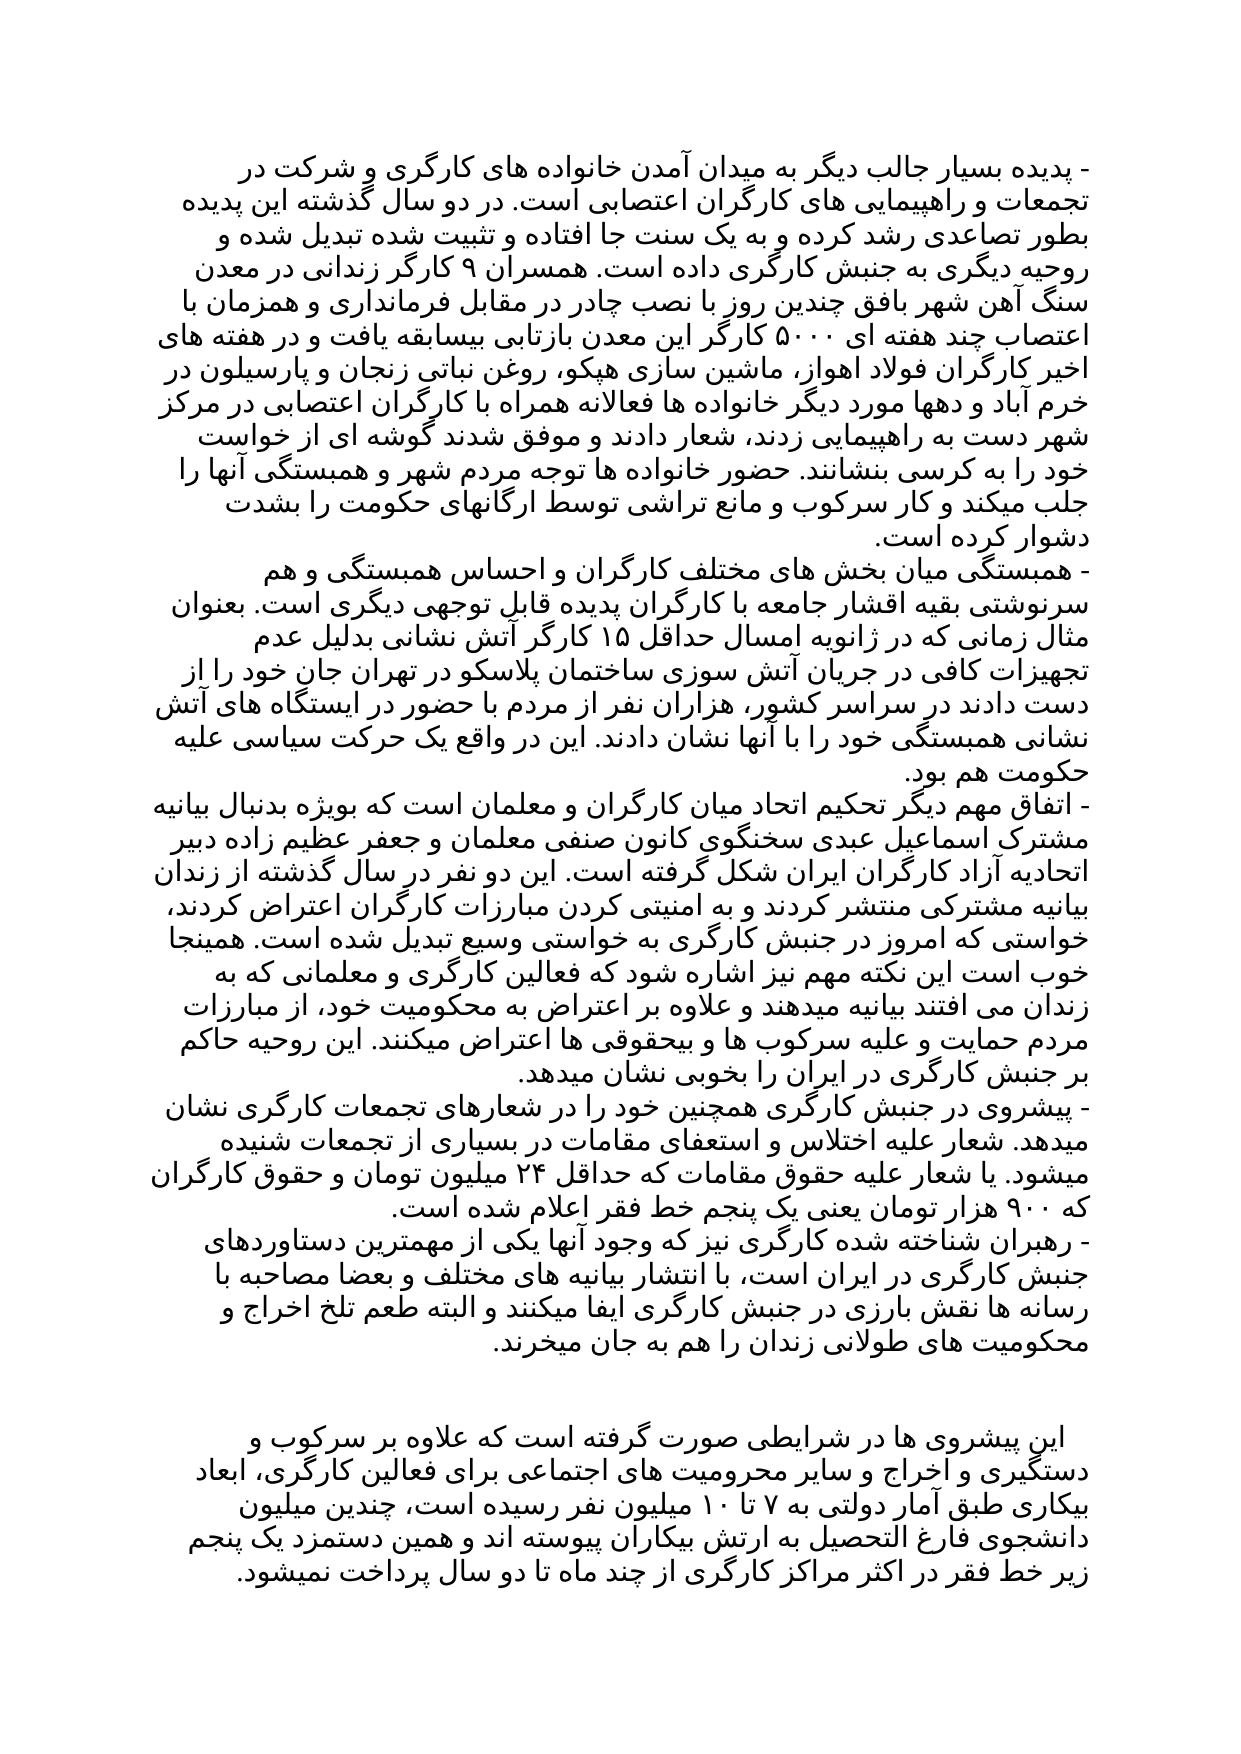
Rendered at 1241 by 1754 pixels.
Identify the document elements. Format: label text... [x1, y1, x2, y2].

text - رهبران شناخته شده کارگری نیز که وجود آنها یکی از مهمترین دستاوردهای جنبش کارگری در ایران است، با انتشار بیانیه های مختلف و بعضا مصاحبه با رسانه ها نقش بارزی در جنبش کارگری ایفا میکنند و البته طعم تلخ اخراج و محکومیت های طولانی زندان را هم به جان میخرند. [150, 1223, 1090, 1357]
text - همبستگی میان بخش های مختلف کارگران و احساس همبستگی و هم سرنوشتی بقیه اقشار جامعه با کارگران پدیده قابل توجهی دیگری است. بعنوان مثال زمانی که در ژانویه امسال حداقل ۱۵ کارگر آتش نشانی بدلیل عدم تجهیزات کافی در جریان آتش سوزی ساختمان پلاسکو در تهران جان خود را از دست دادند در سراسر کشور، هزاران نفر از مردم با حضور در ایستگاه های آتش نشانی همبستگی خود را با آنها نشان دادند. این در واقع یک حرکت سیاسی علیه حکومت هم بود. [150, 552, 1090, 787]
text - پدیده بسیار جالب دیگر به میدان آمدن خانواده های کارگری و شرکت در تجمعات و راهپیمایی های کارگران اعتصابی است. در دو سال گذشته این پدیده بطور تصاعدی رشد کرده و به یک سنت جا افتاده و تثبیت شده تبدیل شده و روحیه دیگری به جنبش کارگری داده است. همسران ۹ کارگر زندانی در معدن سنگ آهن شهر بافق چندین روز با نصب چادر در مقابل فرمانداری و همزمان با اعتصاب چند هفته ای ۵۰۰۰ کارگر این معدن بازتابی بیسابقه یافت و در هفته های اخیر کارگران فولاد اهواز، ماشین سازی هپکو، روغن نباتی زنجان و پارسیلون در خرم آباد و دهها مورد دیگر خانواده ها فعالانه همراه با کارگران اعتصابی در مرکز شهر دست به راهپیمایی زدند، شعار دادند و موفق شدند گوشه ای از خواست خود را به کرسی بنشانند. حضور خانواده ها توجه مردم شهر و همبستگی آنها را جلب میکند و کار سرکوب و مانع تراشی توسط ارگانهای حکومت را بشدت دشوار کرده است. [150, 150, 1090, 552]
text - اتفاق مهم دیگر تحکیم اتحاد میان کارگران و معلمان است که بویژه بدنبال بیانیه مشترک اسماعیل عبدی سخنگوی کانون صنفی معلمان و جعفر عظیم زاده دبیر اتحادیه آزاد کارگران ایران شکل گرفته است. این دو نفر در سال گذشته از زندان بیانیه مشترکی منتشر کردند و به امنیتی کردن مبارزات کارگران اعتراض کردند، خواستی که امروز در جنبش کارگری به خواستی وسیع تبدیل شده است. همینجا خوب است این نکته مهم نیز اشاره شود که فعالین کارگری و معلمانی که به زندان می افتند بیانیه میدهند و علاوه بر اعتراض به محکومیت خود، از مبارزات مردم حمایت و علیه سرکوب ها و بیحقوقی ها اعتراض میکنند. این روحیه حاکم بر جنبش کارگری در ایران را بخوبی نشان میدهد. [150, 787, 1090, 1089]
text این پیشروی ها در شرایطی صورت گرفته است که علاوه بر سرکوب و دستگیری و اخراج و سایر محرومیت های اجتماعی برای فعالین کارگری، ابعاد بیکاری طبق آمار دولتی به ۷ تا ۱۰ میلیون نفر رسیده است، چندین میلیون دانشجوی فارغ التحصیل به ارتش بیکاران پیوسته اند و همین دستمزد یک پنجم زیر خط فقر در اکثر مراکز کارگری از چند ماه تا دو سال پرداخت نمیشود. [150, 1420, 1090, 1587]
text - پیشروی در جنبش کارگری همچنین خود را در شعارهای تجمعات کارگری نشان میدهد. شعار علیه اختلاس و استعفای مقامات در بسیاری از تجمعات شنیده میشود. یا شعار علیه حقوق مقامات که حداقل ۲۴ میلیون تومان و حقوق کارگران که ۹۰۰ هزار تومان یعنی یک پنجم خط فقر اعلام شده است. [150, 1089, 1090, 1223]
